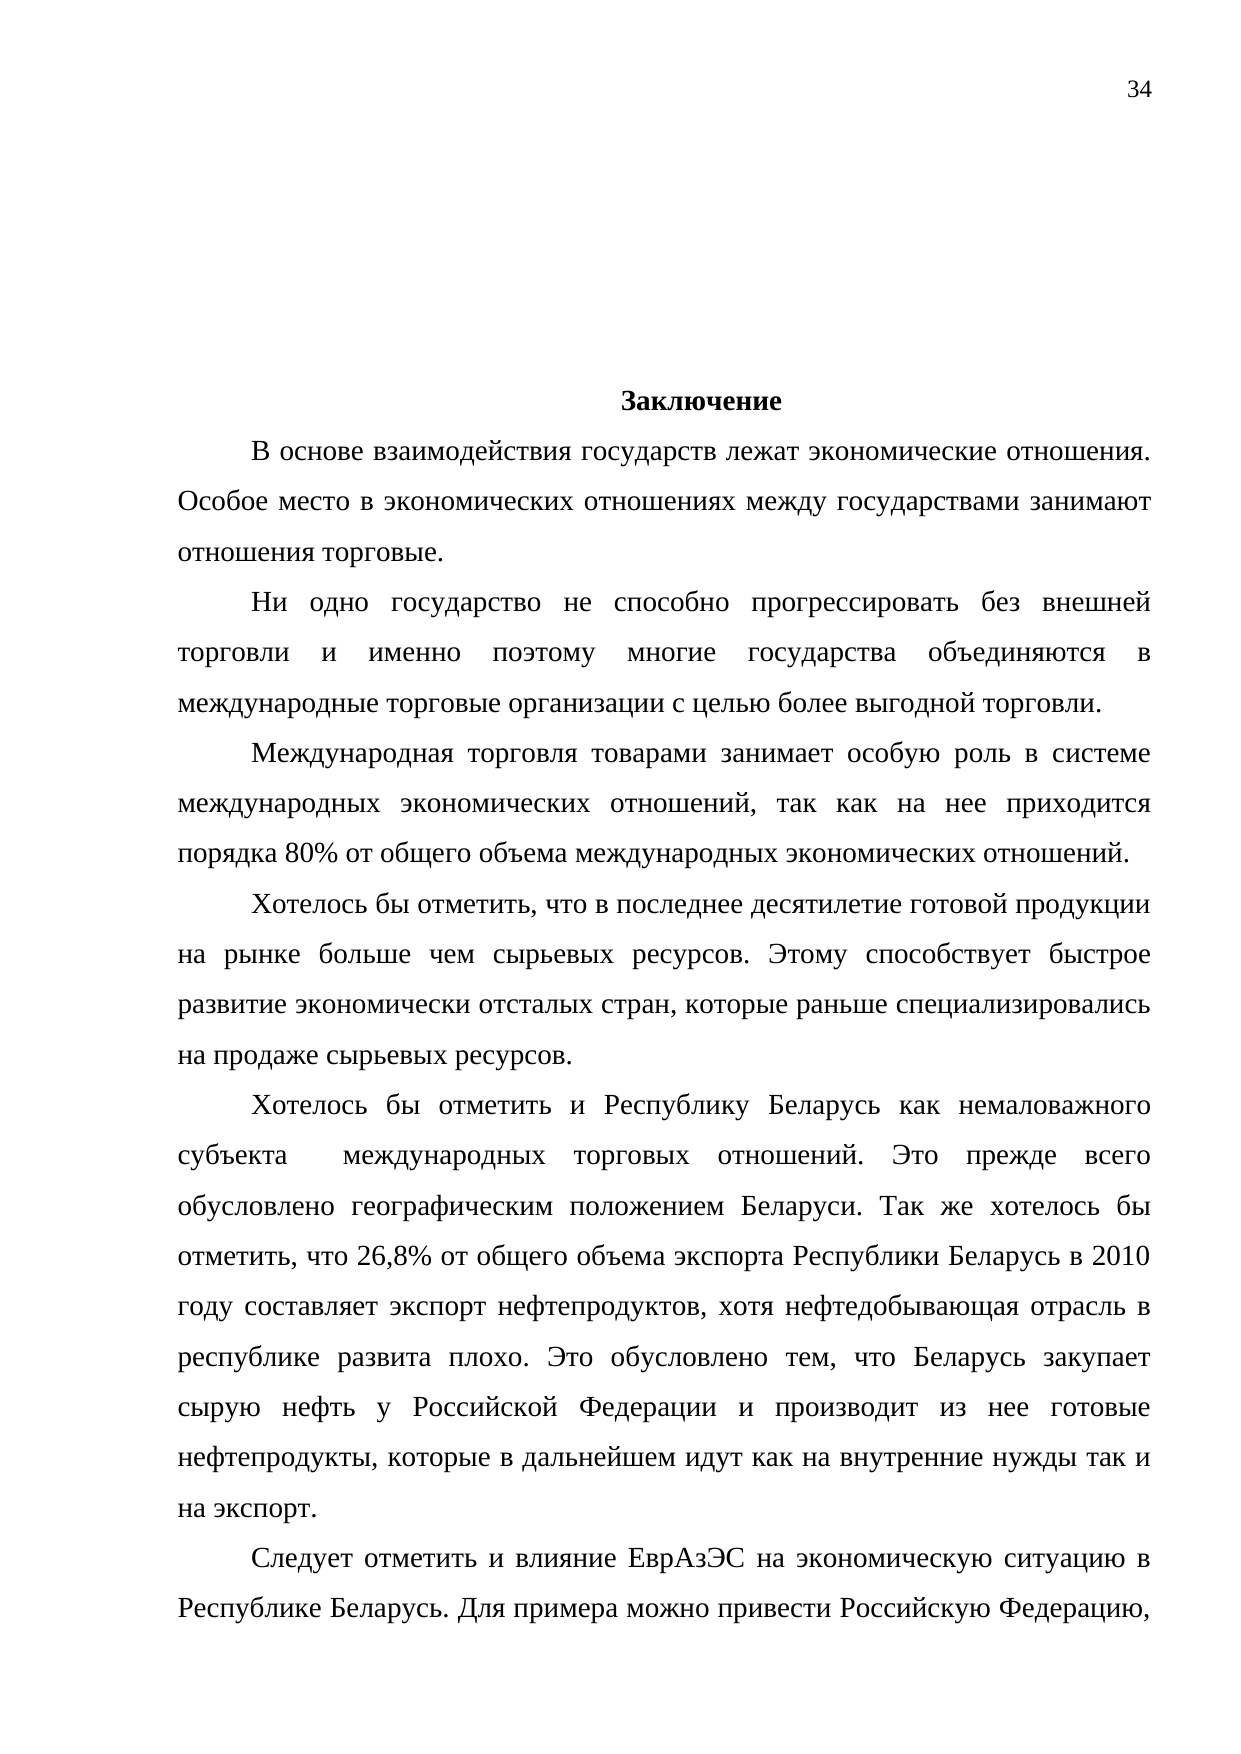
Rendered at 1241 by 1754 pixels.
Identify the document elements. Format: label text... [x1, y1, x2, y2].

text Хотелось бы отметить и Республику Беларусь как немаловажного субъекта международных торговых отношений. Это прежде всего обусловлено географическим положением Беларуси. Так же хотелось бы отметить, что 26,8% от общего объема экспорта Республики Беларусь в 2010 году составляет экспорт нефтепродуктов, хотя нефтедобывающая отрасль в республике развита плохо. Это обусловлено тем, что Беларусь закупает сырую нефть у Российской Федерации и производит из нее готовые нефтепродукты, которые в дальнейшем идут как на внутренние нужды так и на экспорт. [177, 1087, 1152, 1523]
text Заключение [251, 383, 1152, 416]
text Хотелось бы отметить, что в последнее десятилетие готовой продукции на рынке больше чем сырьевых ресурсов. Этому способствует быстрое развитие экономически отсталых стран, которые раньше специализировались на продаже сырьевых ресурсов. [177, 886, 1152, 1070]
text Международная торговля товарами занимает особую роль в системе международных экономических отношений, так как на нее приходится порядка 80% от общего объема международных экономических отношений. [177, 735, 1152, 869]
text В основе взаимодействия государств лежат экономические отношения. Особое место в экономических отношениях между государствами занимают отношения торговые. [177, 433, 1152, 567]
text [177, 1540, 1152, 1624]
text Ни одно государство не способно прогрессировать без внешней торговли и именно поэтому многие государства объединяются в международные торговые организации с целью более выгодной торговли. [177, 584, 1152, 718]
